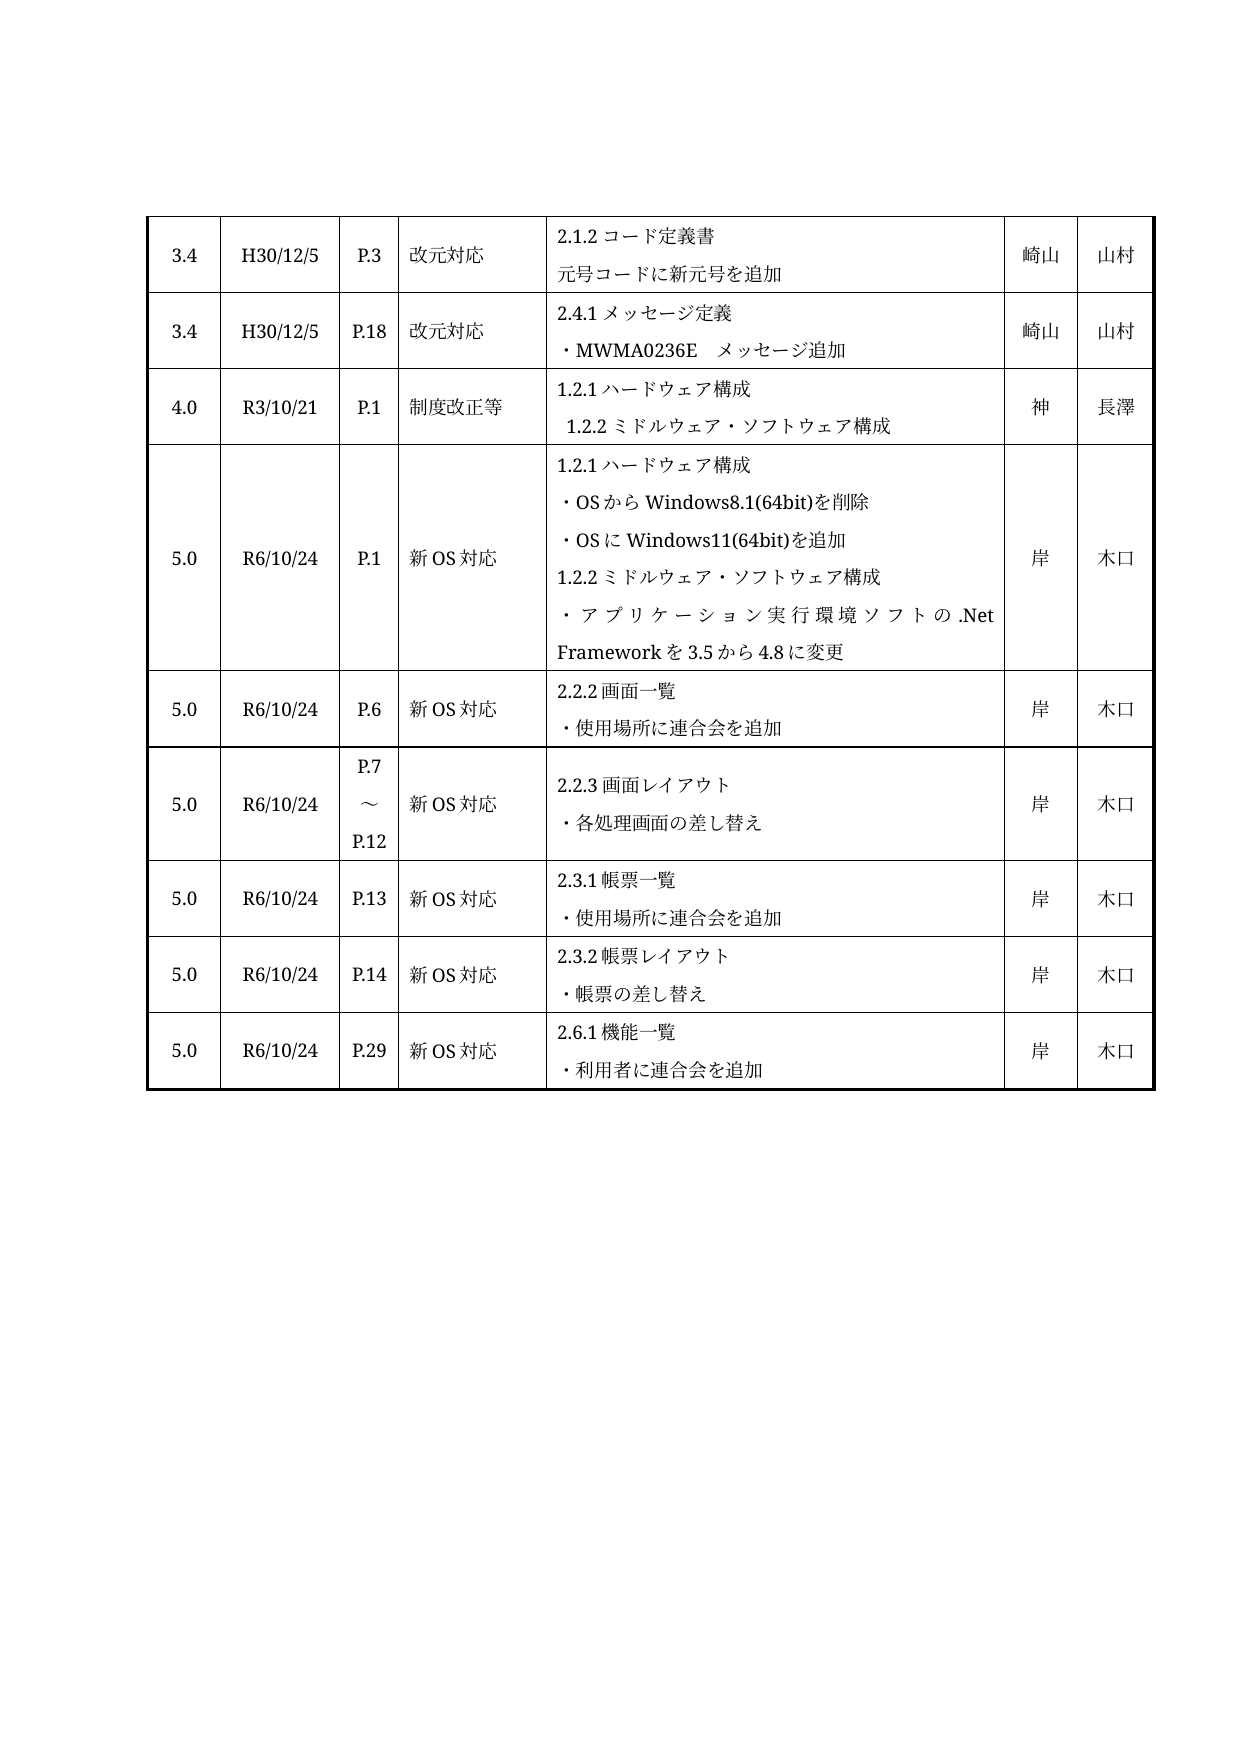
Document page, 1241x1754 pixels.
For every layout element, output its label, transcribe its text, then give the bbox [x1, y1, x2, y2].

table_cell 木口 [1078, 1013, 1152, 1088]
table_cell 改元対応 [399, 293, 546, 368]
table_cell R6/10/24 [221, 1013, 339, 1088]
table_cell 4.0 [149, 369, 220, 444]
table_cell P.1 [340, 369, 398, 444]
table_cell 新OS対応 [399, 748, 546, 860]
table_cell P.1 [340, 445, 398, 670]
table_cell R6/10/24 [221, 445, 339, 670]
table_cell H30/12/5 [221, 293, 339, 368]
table_cell R6/10/24 [221, 748, 339, 860]
table_cell 木口 [1078, 861, 1152, 936]
table_cell 岸 [1005, 671, 1077, 746]
table_cell 3.4 [149, 217, 220, 292]
table_cell 2.4.1 メッセージ定義 ・MWMA0236E メッセージ追加 [547, 293, 1004, 368]
table_cell 1.2.1ハードウェア構成 ・OSからWindows8.1(64bit)を削除 ・OSにWindows11(64bit)を追加 1.2.2ミドルウェア・ソフトウェア構成 ・アプリケーション実行環境ソフトの.Net Frameworkを3.5から4.8に変更 [547, 445, 1004, 670]
table_cell 改元対応 [399, 217, 546, 292]
table_cell 岸 [1005, 1013, 1077, 1088]
table_cell 新OS対応 [399, 445, 546, 670]
table_cell 木口 [1078, 671, 1152, 746]
table_cell P.18 [340, 293, 398, 368]
table_cell P.3 [340, 217, 398, 292]
table_cell 2.3.2帳票レイアウト ・帳票の差し替え [547, 937, 1004, 1012]
table_cell 5.0 [149, 671, 220, 746]
table_cell 5.0 [149, 445, 220, 670]
table_cell 長澤 [1078, 369, 1152, 444]
table_cell 2.1.2 コード定義書 元号コードに新元号を追加 [547, 217, 1004, 292]
table_cell 木口 [1078, 937, 1152, 1012]
table_cell 3.4 [149, 293, 220, 368]
table_cell H30/12/5 [221, 217, 339, 292]
table_cell 山村 [1078, 293, 1152, 368]
table_cell 木口 [1078, 748, 1152, 860]
table_cell 岸 [1005, 445, 1077, 670]
table_cell R3/10/21 [221, 369, 339, 444]
table_cell 新OS対応 [399, 937, 546, 1012]
table_cell R6/10/24 [221, 937, 339, 1012]
table_cell 神 [1005, 369, 1077, 444]
table_cell P.13 [340, 861, 398, 936]
table_cell 5.0 [149, 748, 220, 860]
table_cell 新OS対応 [399, 671, 546, 746]
table_cell 5.0 [149, 1013, 220, 1088]
table_cell 山村 [1078, 217, 1152, 292]
table_cell 岸 [1005, 861, 1077, 936]
table_cell 岸 [1005, 937, 1077, 1012]
table_cell P.29 [340, 1013, 398, 1088]
table_cell 2.6.1機能一覧 ・利用者に連合会を追加 [547, 1013, 1004, 1088]
table_cell 崎山 [1005, 293, 1077, 368]
table_cell 木口 [1078, 445, 1152, 670]
table_cell 崎山 [1005, 217, 1077, 292]
table_cell 5.0 [149, 937, 220, 1012]
table_cell 2.3.1帳票一覧 ・使用場所に連合会を追加 [547, 861, 1004, 936]
table_cell 2.2.3 画面レイアウト ・各処理画面の差し替え [547, 748, 1004, 860]
table_cell 5.0 [149, 861, 220, 936]
table_cell 新OS対応 [399, 1013, 546, 1088]
table_cell P.7 ～ P.12 [340, 748, 398, 860]
table_cell 制度改正等 [399, 369, 546, 444]
table_cell 新OS対応 [399, 861, 546, 936]
table_cell P.14 [340, 937, 398, 1012]
table_cell R6/10/24 [221, 861, 339, 936]
table_cell 1.2.1ハードウェア構成 1.2.2ミドルウェア・ソフトウェア構成 [547, 369, 1004, 444]
table_cell R6/10/24 [221, 671, 339, 746]
table_cell 2.2.2画面一覧 ・使用場所に連合会を追加 [547, 671, 1004, 746]
table_cell 岸 [1005, 748, 1077, 860]
table_cell P.6 [340, 671, 398, 746]
